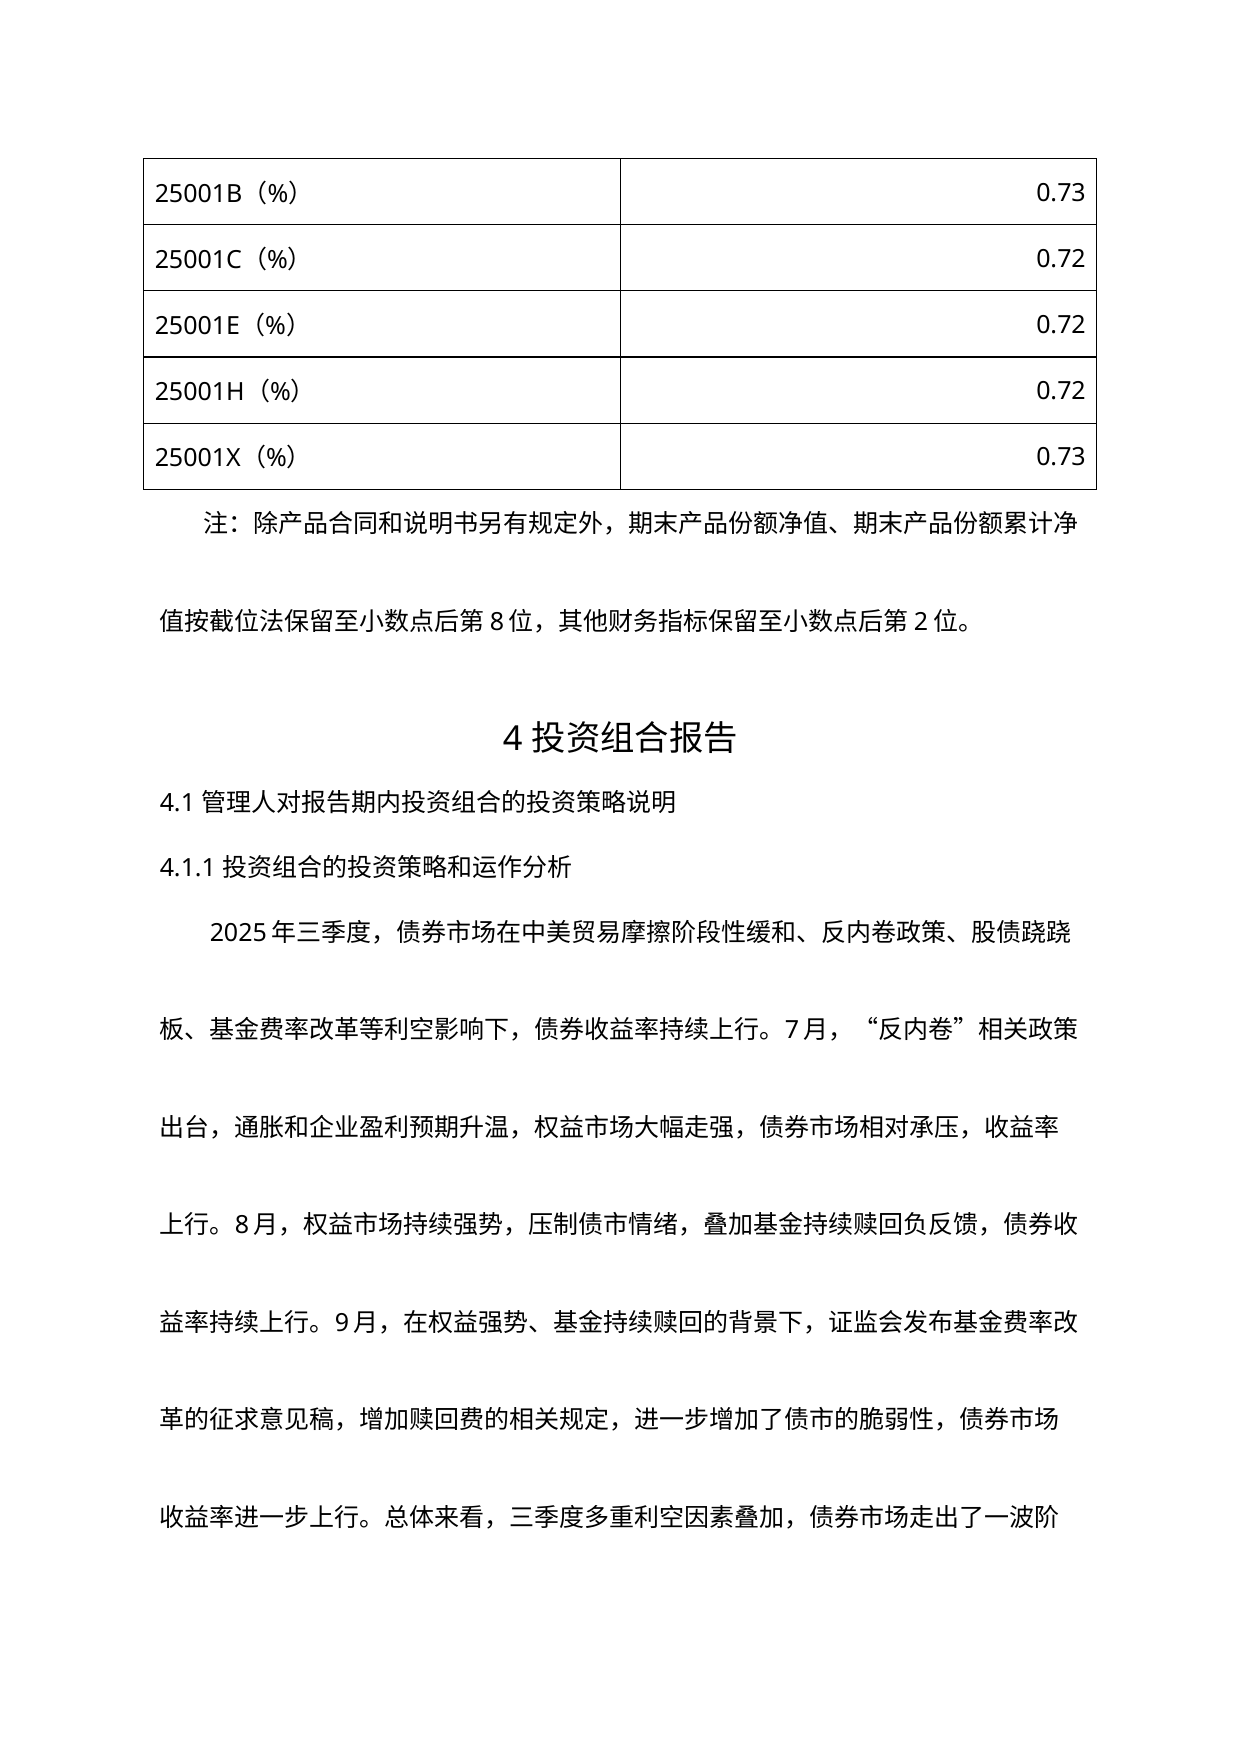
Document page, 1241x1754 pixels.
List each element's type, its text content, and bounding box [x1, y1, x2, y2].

table_cell 25001H（%） [144, 358, 620, 422]
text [159, 898, 1081, 1548]
table_cell 25001B（%） [144, 159, 620, 224]
table_cell 25001C（%） [144, 225, 620, 290]
table_cell 0.72 [621, 225, 1096, 290]
table_cell 0.73 [621, 424, 1096, 488]
text 4 投资组合报告 [159, 703, 1081, 768]
text 4.1.1 投资组合的投资策略和运作分析 [159, 833, 1081, 898]
text 注：除产品合同和说明书另有规定外，期末产品份额净值、期末产品份额累计净值按截位法保留至小数点后第8位，其他财务指标保留至小数点后第2位。 [159, 490, 1092, 652]
table_cell 0.72 [621, 358, 1096, 422]
text 4.1 管理人对报告期内投资组合的投资策略说明 [159, 768, 1081, 833]
table_cell 0.72 [621, 291, 1096, 356]
table_cell 25001X（%） [144, 424, 620, 488]
table_cell 25001E（%） [144, 291, 620, 356]
table_cell 0.73 [621, 159, 1096, 224]
